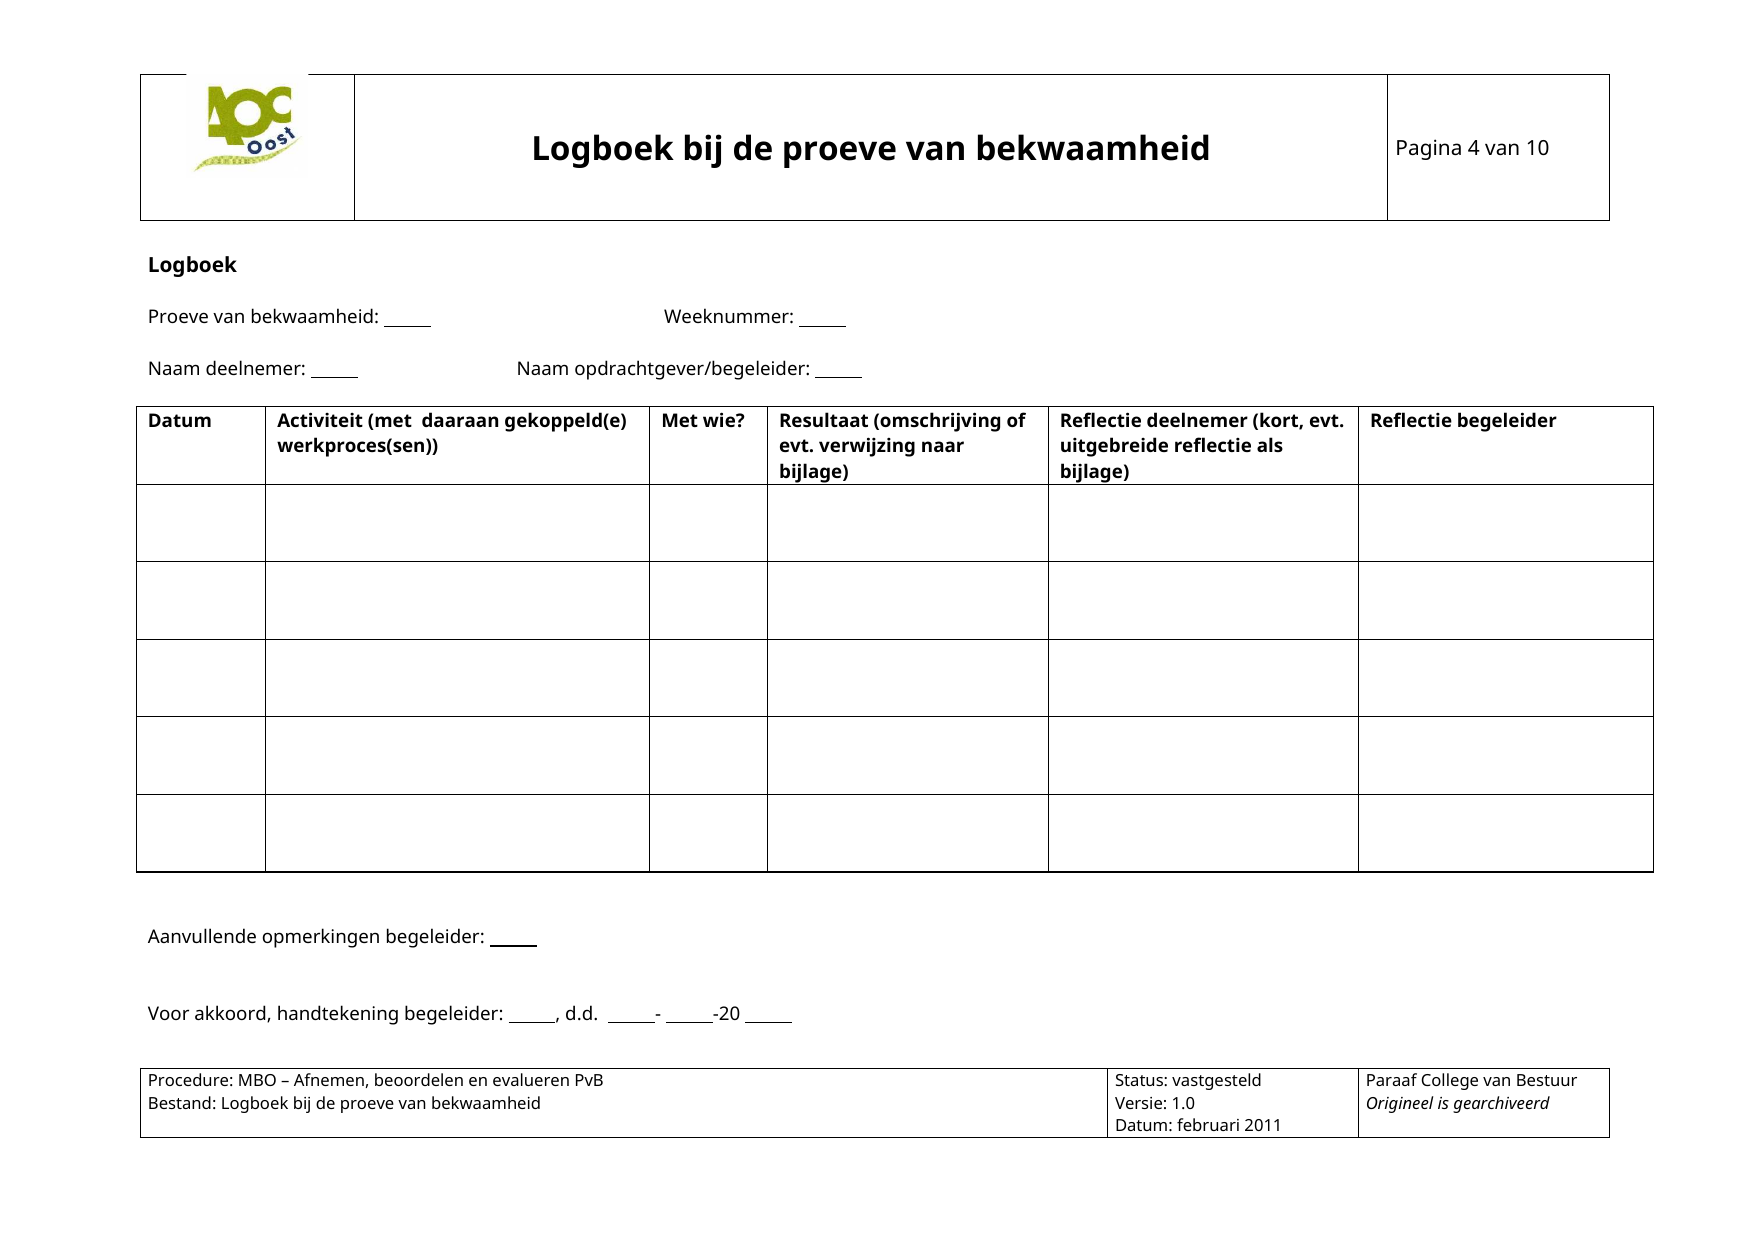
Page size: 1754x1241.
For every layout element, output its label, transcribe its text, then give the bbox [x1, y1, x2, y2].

table_cell [137, 562, 265, 639]
table_cell [137, 717, 265, 794]
table_cell [768, 640, 1048, 716]
table_cell [1049, 717, 1358, 794]
table_cell [768, 485, 1048, 561]
table_cell [1049, 562, 1358, 639]
text Voor akkoord, handtekening begeleider: , d.d. - -20 [148, 1000, 1606, 1026]
table_cell [266, 640, 649, 716]
table_cell [1049, 795, 1358, 871]
table_cell [1049, 640, 1358, 716]
table_cell [266, 717, 649, 794]
text Logboek [148, 250, 1606, 278]
text Naam deelnemer: Naam opdrachtgever/begeleider: [148, 355, 1606, 380]
table_cell [1359, 485, 1653, 561]
table_cell [137, 485, 265, 561]
table_header Resultaat (omschrijving of evt. verwijzing naar bijlage) [768, 407, 1048, 483]
text Aanvullende opmerkingen begeleider: [148, 923, 1606, 949]
table_cell [266, 485, 649, 561]
table_header Activiteit (met daaraan gekoppeld(e) werkproces(sen)) [266, 407, 649, 483]
table_header Met wie? [650, 407, 767, 483]
table_cell [1049, 485, 1358, 561]
table_cell [1359, 795, 1653, 871]
table_cell [266, 795, 649, 871]
table_header Datum [137, 407, 265, 483]
table_header Reflectie begeleider [1359, 407, 1653, 483]
table_cell [650, 562, 767, 639]
table_cell [650, 640, 767, 716]
table_cell [1359, 717, 1653, 794]
table_cell [137, 795, 265, 871]
table_cell [266, 562, 649, 639]
table_cell [650, 795, 767, 871]
table_cell [650, 485, 767, 561]
table_cell [768, 562, 1048, 639]
picture [186, 74, 309, 178]
table_cell [768, 717, 1048, 794]
table_cell [1359, 640, 1653, 716]
table_cell [650, 717, 767, 794]
table_cell [768, 795, 1048, 871]
table_cell [1359, 562, 1653, 639]
table_header Reflectie deelnemer (kort, evt. uitgebreide reflectie als bijlage) [1049, 407, 1358, 483]
text Proeve van bekwaamheid: Weeknummer: [148, 304, 1606, 329]
table_cell [137, 640, 265, 716]
